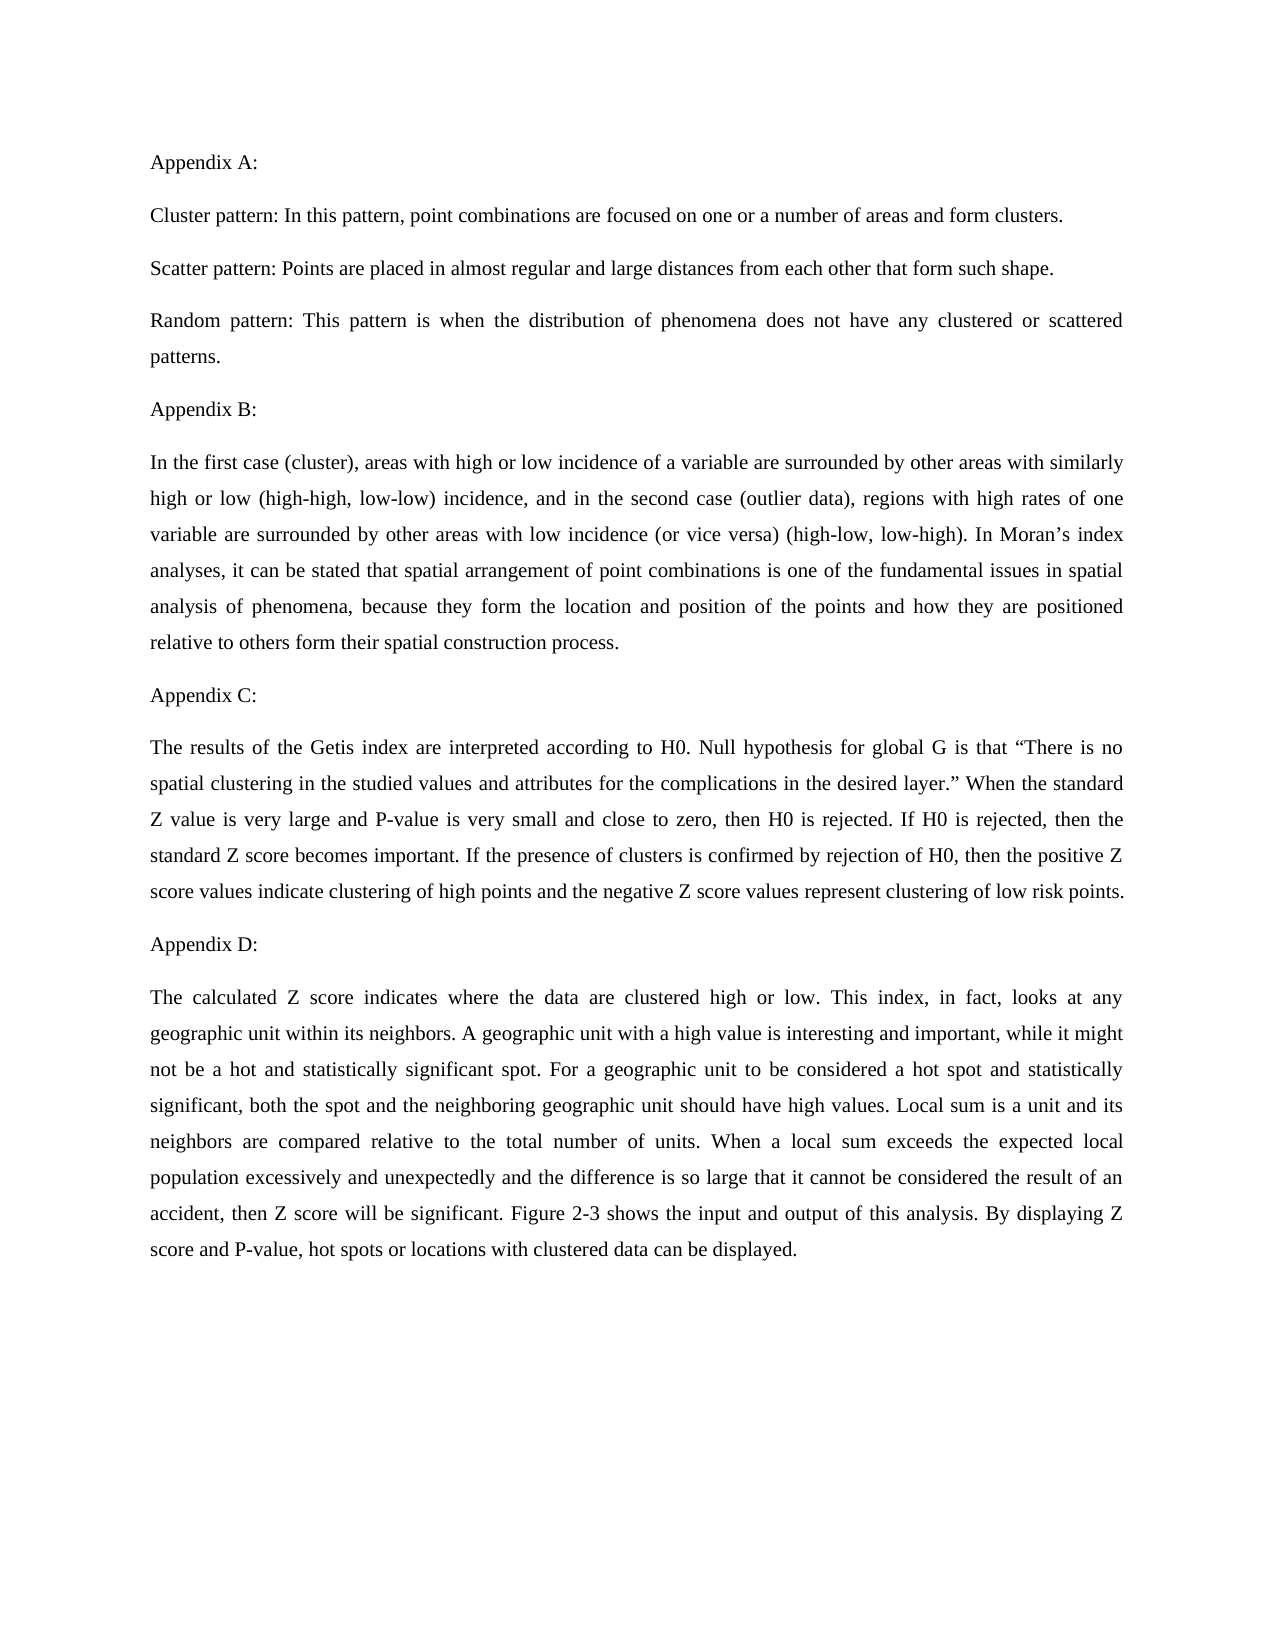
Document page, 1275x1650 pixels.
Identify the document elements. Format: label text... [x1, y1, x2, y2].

text Random pattern: This pattern is when the distribution of phenomena does not have any clustered or scattered patterns. [150, 308, 1125, 368]
text Appendix B: [150, 397, 1125, 421]
text In the first case (cluster), areas with high or low incidence of a variable are surrounded by other areas with similarly high or low (high-high, low-low) incidence, and in the second case (outlier data), regions with high rates of one variable are surrounded by other areas with low incidence (or vice versa) (high-low, low-high). In Moran’s index analyses, it can be stated that spatial arrangement of point combinations is one of the fundamental issues in spatial analysis of phenomena, because they form the location and position of the points and how they are positioned relative to others form their spatial construction process. [150, 449, 1125, 654]
text Appendix D: [150, 932, 1125, 956]
text Scatter pattern: Points are placed in almost regular and large distances from each other that form such shape. [150, 255, 1125, 279]
text The calculated Z score indicates where the data are clustered high or low. This index, in fact, looks at any geographic unit within its neighbors. A geographic unit with a high value is interesting and important, while it might not be a hot and statistically significant spot. For a geographic unit to be considered a hot spot and statistically significant, both the spot and the neighboring geographic unit should have high values. Local sum is a unit and its neighbors are compared relative to the total number of units. When a local sum exceeds the expected local population excessively and unexpectedly and the difference is so large that it cannot be considered the result of an accident, then Z score will be significant. Figure 2-3 shows the input and output of this analysis. By displaying Z score and P-value, hot spots or locations with clustered data can be displayed. [150, 985, 1125, 1261]
text Appendix A: [150, 150, 1125, 174]
text Cluster pattern: In this pattern, point combinations are focused on one or a number of areas and form clusters. [150, 203, 1125, 227]
text Appendix C: [150, 682, 1125, 707]
text The results of the Getis index are interpreted according to H0. Null hypothesis for global G is that “There is no spatial clustering in the studied values ​​and attributes for the complications in the desired layer.” When the standard Z value is very large and P-value is very small and close to zero, then H0 is rejected. If H0 is rejected, then the standard Z score becomes important. If the presence of clusters is confirmed by rejection of H0, then the positive Z score values ​​indicate clustering of high points and the negative Z score values ​​represent clustering of low risk points. [150, 735, 1125, 903]
